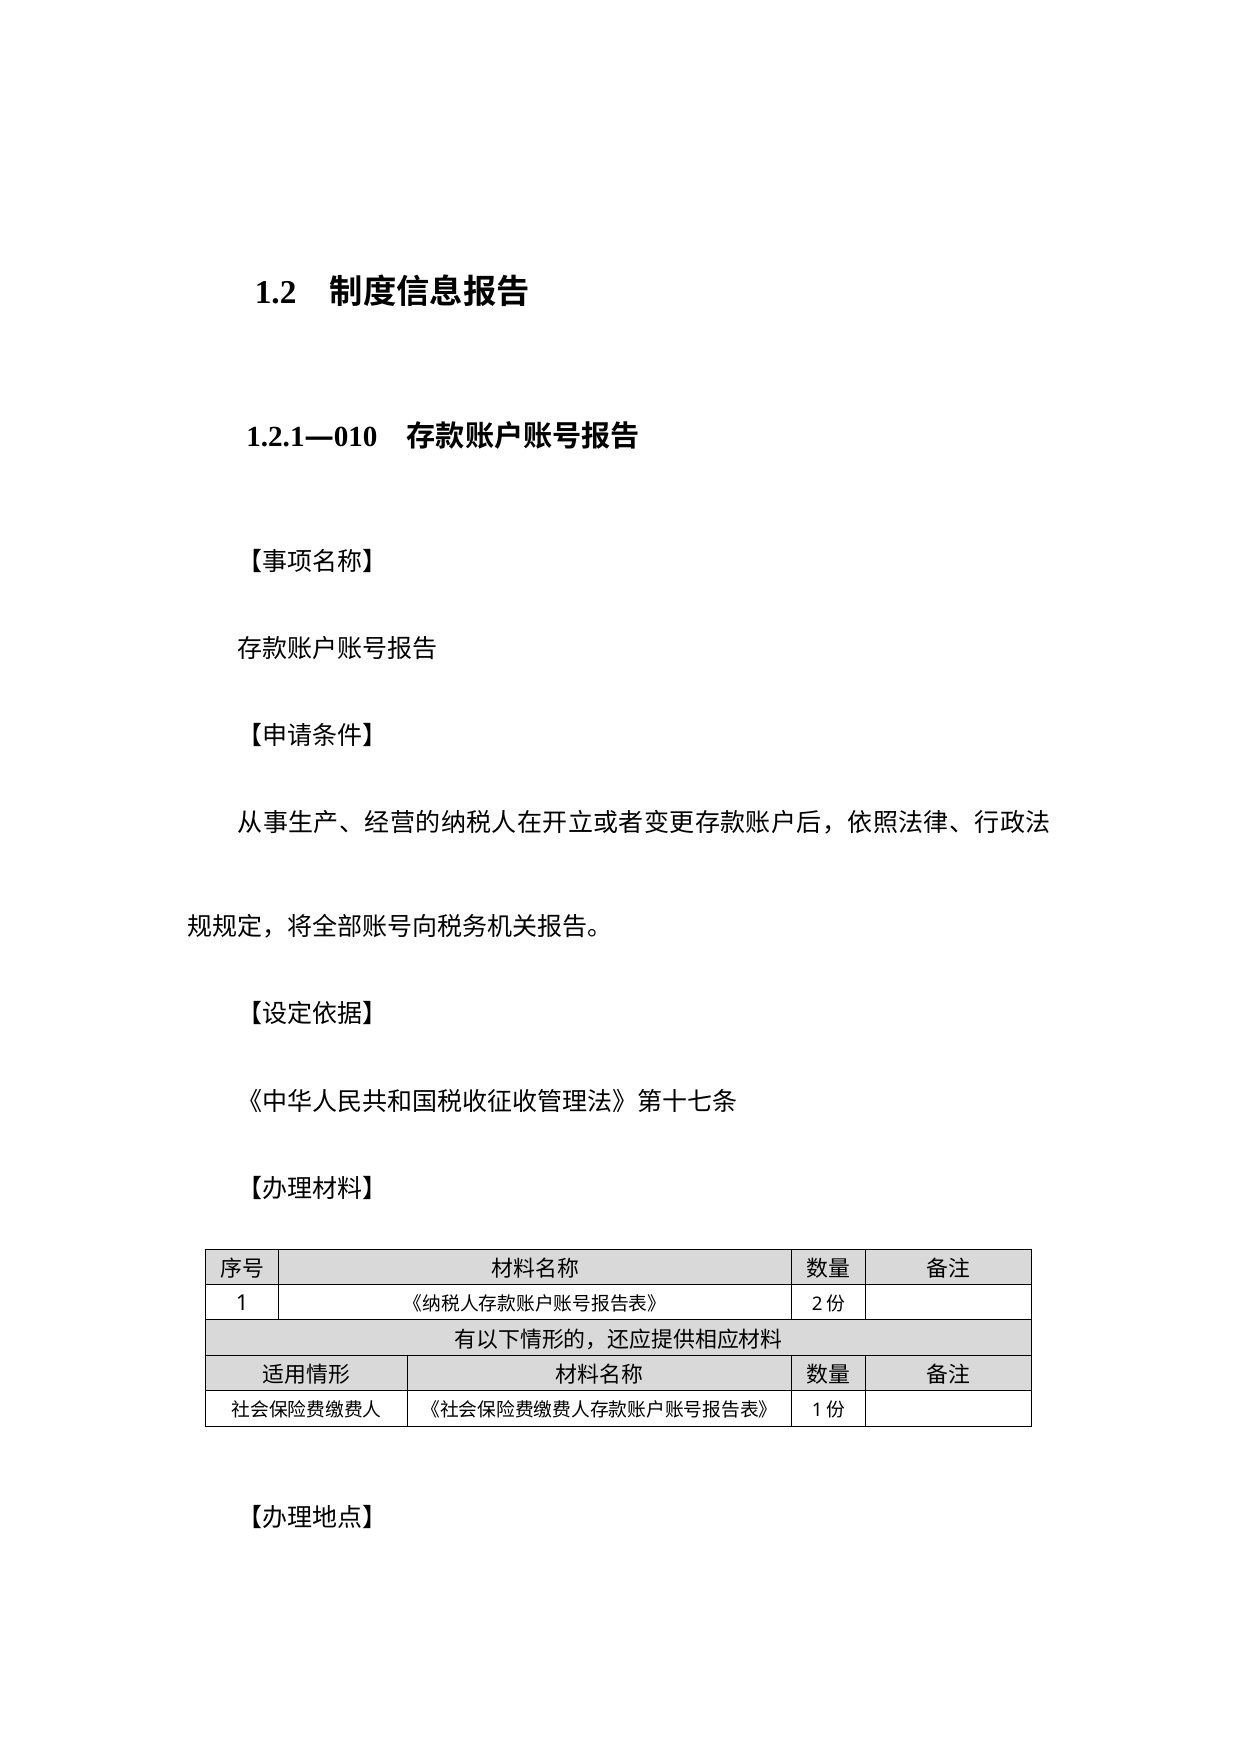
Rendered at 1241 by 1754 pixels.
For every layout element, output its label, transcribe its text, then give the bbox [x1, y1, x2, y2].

table_cell [866, 1391, 1031, 1426]
table_cell 2份 [792, 1285, 865, 1319]
text 【设定依据】 [187, 977, 1053, 1047]
table_cell 1 [206, 1285, 278, 1319]
text 【办理地点】 [187, 1239, 1053, 1551]
table_cell 材料名称 [408, 1356, 791, 1390]
table_header 数量 [792, 1250, 865, 1284]
table_cell 数量 [792, 1356, 865, 1390]
text 1.2.1—010 存款账户账号报告 [187, 399, 1053, 469]
table_cell 适用情形 [206, 1356, 407, 1390]
table_cell 《纳税人存款账户账号报告表》 [279, 1285, 791, 1319]
text 存款账户账号报告 [187, 612, 1053, 681]
table_cell 1份 [792, 1391, 865, 1426]
text 【办理材料】 [187, 1152, 1053, 1221]
text 【申请条件】 [187, 699, 1053, 768]
text 1.2 制度信息报告 [187, 254, 1053, 324]
table_cell 备注 [866, 1356, 1031, 1390]
table_cell 《社会保险费缴费人存款账户账号报告表》 [408, 1391, 791, 1426]
table_cell 社会保险费缴费人 [206, 1391, 407, 1426]
table_header 序号 [206, 1250, 278, 1284]
text 从事生产、经营的纳税人在开立或者变更存款账户后，依照法律、行政法规规定，将全部账号向税务机关报告。 [187, 786, 1053, 959]
table_header 材料名称 [279, 1250, 791, 1284]
table_cell 有以下情形的，还应提供相应材料 [206, 1320, 1031, 1355]
text 【事项名称】 [187, 524, 1053, 594]
table_header 备注 [866, 1250, 1031, 1284]
text 《中华人民共和国税收征收管理法》第十七条 [187, 1065, 1053, 1134]
table_cell [866, 1285, 1031, 1319]
